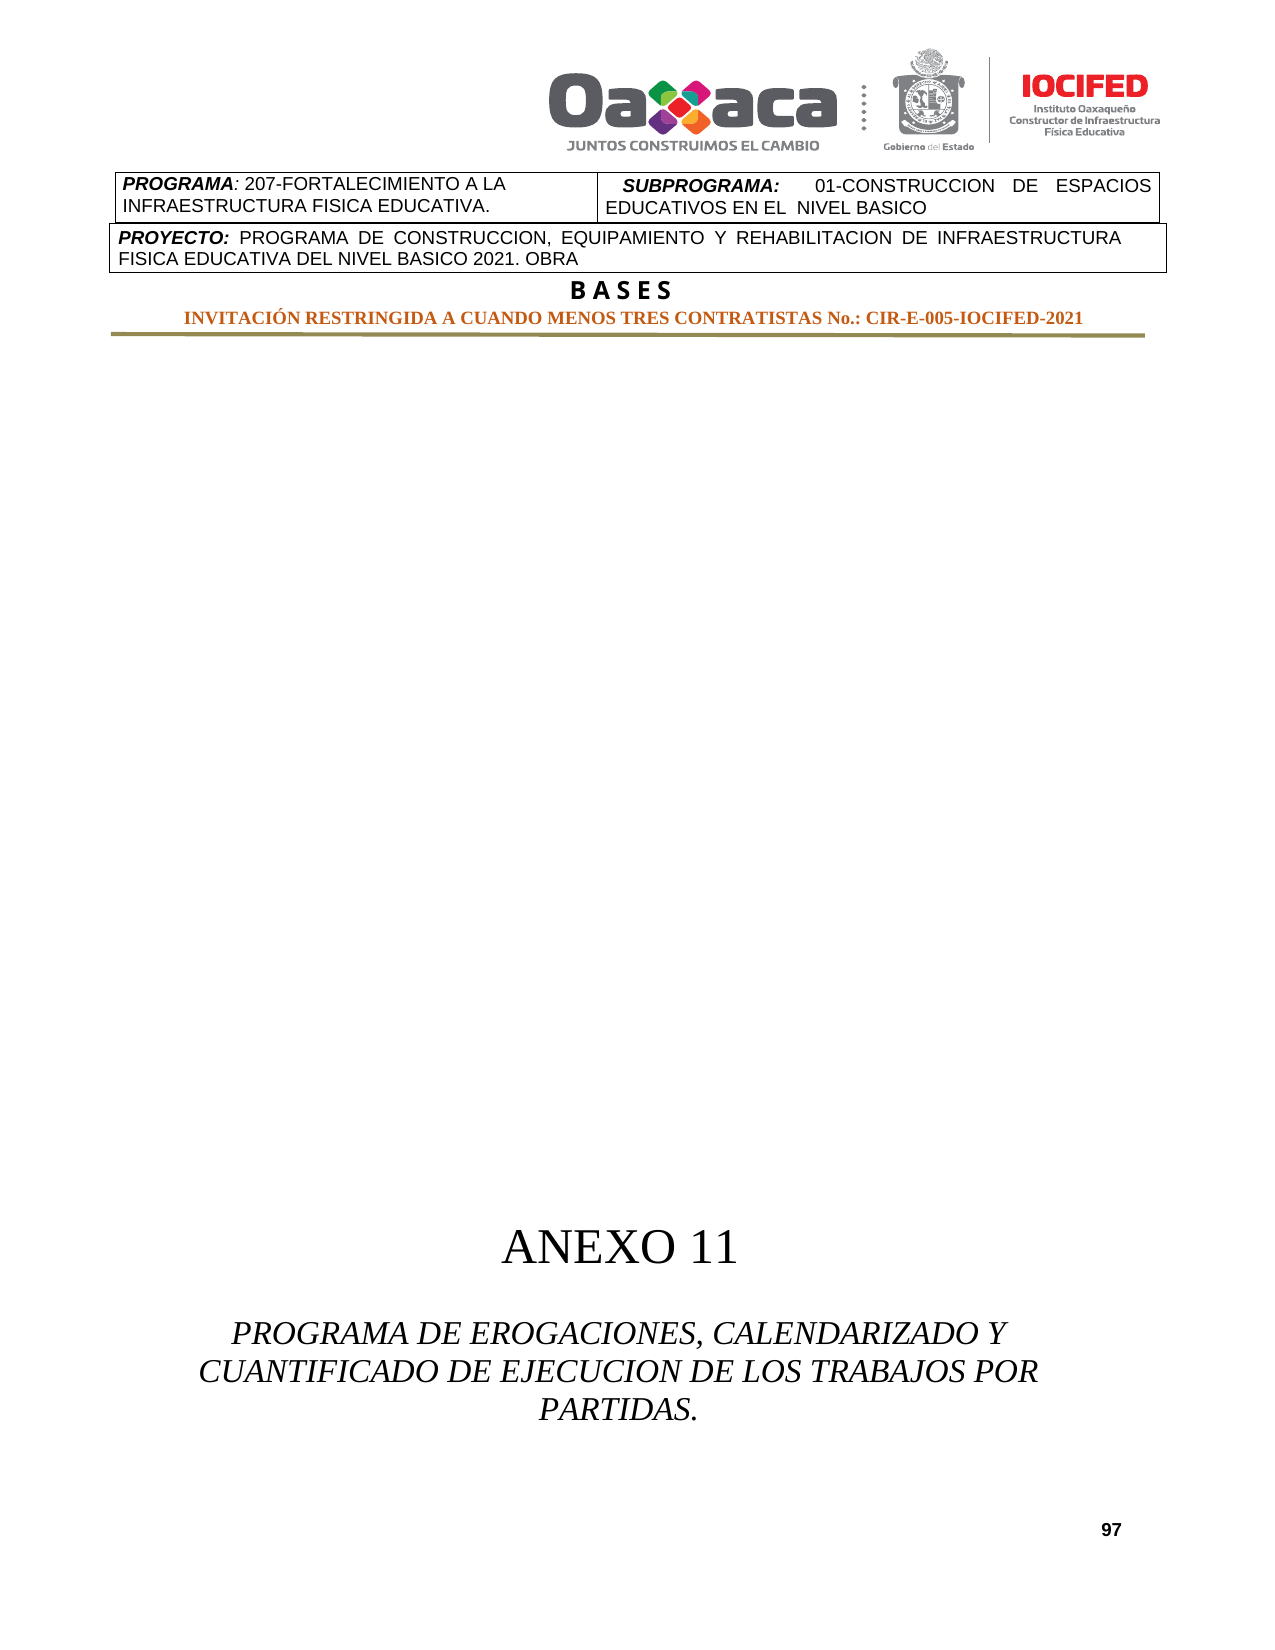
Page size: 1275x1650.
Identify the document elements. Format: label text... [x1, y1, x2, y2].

text ANEXO 11 [118, 1217, 1122, 1275]
text PROGRAMA DE EROGACIONES, CALENDARIZADO Y CUANTIFICADO DE EJECUCION DE LOS TRABAJOS POR PARTIDAS. [118, 1313, 1122, 1428]
